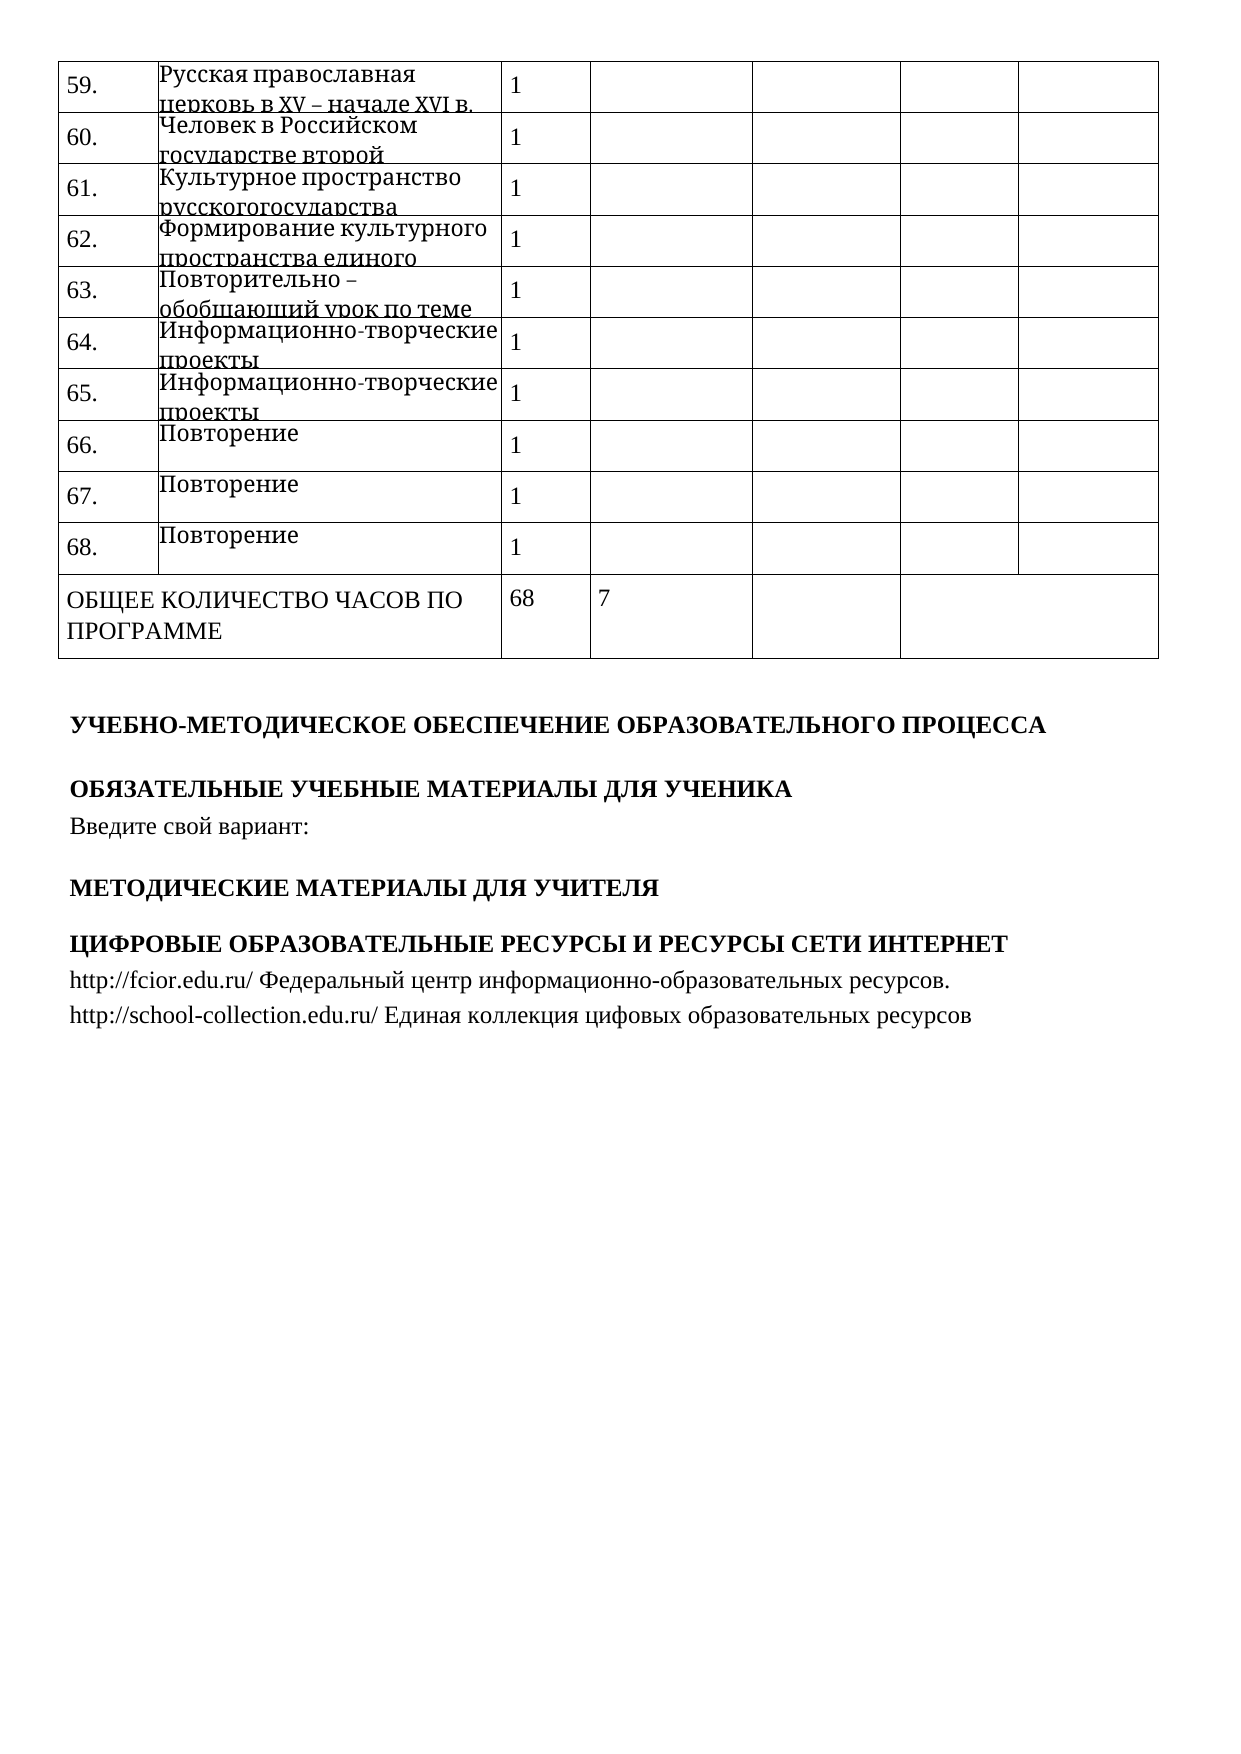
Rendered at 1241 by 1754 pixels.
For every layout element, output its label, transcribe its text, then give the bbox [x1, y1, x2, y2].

table_cell Информационно-творческие проекты [159, 318, 501, 368]
table_cell [1019, 318, 1158, 368]
table_cell [901, 575, 1158, 658]
table_cell [1019, 216, 1158, 266]
table_cell [591, 164, 752, 214]
table_cell Человек в Российском государстве второй половины XV в. [159, 113, 501, 163]
table_cell [901, 472, 1018, 522]
table_cell Повторение [159, 421, 501, 471]
table_cell [901, 523, 1018, 573]
table_cell [591, 113, 752, 163]
table_cell 1 [502, 164, 590, 214]
table_cell [753, 369, 900, 420]
table_cell [1019, 164, 1158, 214]
table_cell [901, 216, 1018, 266]
table_cell [591, 421, 752, 471]
table_cell Повторение [159, 472, 501, 522]
table_cell [591, 523, 752, 573]
table_cell [1019, 472, 1158, 522]
table_cell [901, 113, 1018, 163]
table_cell 1 [502, 216, 590, 266]
table_cell [1019, 421, 1158, 471]
table_cell [901, 421, 1018, 471]
table_header [1019, 62, 1158, 112]
table_cell 61. [59, 164, 158, 214]
table_cell [753, 267, 900, 317]
table_cell 67. [59, 472, 158, 522]
table_cell [753, 523, 900, 573]
table_cell 7 [591, 575, 752, 658]
text МЕТОДИЧЕСКИЕ МАТЕРИАЛЫ ДЛЯ УЧИТЕЛЯ [69, 874, 1172, 901]
table_cell [901, 267, 1018, 317]
table_cell [753, 318, 900, 368]
table_cell [591, 318, 752, 368]
table_header 59. [59, 62, 158, 112]
table_cell [901, 318, 1018, 368]
text ЦИФРОВЫЕ ОБРАЗОВАТЕЛЬНЫЕ РЕСУРСЫ И РЕСУРСЫ СЕТИ ИНТЕРНЕТ http://fcior.edu.ru/ Федеральный центр информационно-образовательных ресурсов. http://school-collection.edu.ru/ Единая коллекция цифовых образовательных ресурсов [69, 929, 1022, 1029]
table_cell [1019, 113, 1158, 163]
table_cell [1019, 369, 1158, 420]
table_cell 1 [502, 523, 590, 573]
table_header Русская православная церковь в XV – начале XVI в. [159, 62, 501, 112]
table_cell [591, 472, 752, 522]
table_cell Информационно-творческие проекты [159, 369, 501, 420]
table_cell 1 [502, 267, 590, 317]
table_cell Формирование культурного пространства единого Российского государства [159, 216, 501, 266]
table_cell [753, 216, 900, 266]
table_cell [753, 472, 900, 522]
table_cell [901, 369, 1018, 420]
table_cell Повторительно – обобщающий урок по теме «Формирование единого Русского государства» [159, 267, 501, 317]
table_cell [591, 369, 752, 420]
table_cell 1 [502, 369, 590, 420]
table_cell [753, 575, 900, 658]
table_cell 68. [59, 523, 158, 573]
table_cell [901, 164, 1018, 214]
table_cell 65. [59, 369, 158, 420]
table_cell [1019, 267, 1158, 317]
table_header 1 [502, 62, 590, 112]
table_cell 63. [59, 267, 158, 317]
table_cell [591, 216, 752, 266]
text ОБЯЗАТЕЛЬНЫЕ УЧЕБНЫЕ МАТЕРИАЛЫ ДЛЯ УЧЕНИКА Введите свой вариант: [69, 774, 797, 839]
table_cell 1 [502, 421, 590, 471]
table_header [591, 62, 752, 112]
table_cell 1 [502, 113, 590, 163]
text УЧЕБНО-МЕТОДИЧЕСКОЕ ОБЕСПЕЧЕНИЕ ОБРАЗОВАТЕЛЬНОГО ПРОЦЕССА [69, 711, 1172, 738]
table_cell [591, 267, 752, 317]
table_cell 1 [502, 318, 590, 368]
table_cell 64. [59, 318, 158, 368]
table_cell 60. [59, 113, 158, 163]
table_cell Культурное пространство русскогогосударства [159, 164, 501, 214]
table_cell 68 [502, 575, 590, 658]
table_cell [753, 164, 900, 214]
table_cell 66. [59, 421, 158, 471]
table_cell [753, 113, 900, 163]
table_header [753, 62, 900, 112]
table_cell ОБЩЕЕ КОЛИЧЕСТВО ЧАСОВ ПО ПРОГРАММЕ [59, 575, 501, 658]
table_cell Повторение [159, 523, 501, 573]
table_cell [753, 421, 900, 471]
table_header [901, 62, 1018, 112]
table_cell 1 [502, 472, 590, 522]
table_cell 62. [59, 216, 158, 266]
table_cell [1019, 523, 1158, 573]
